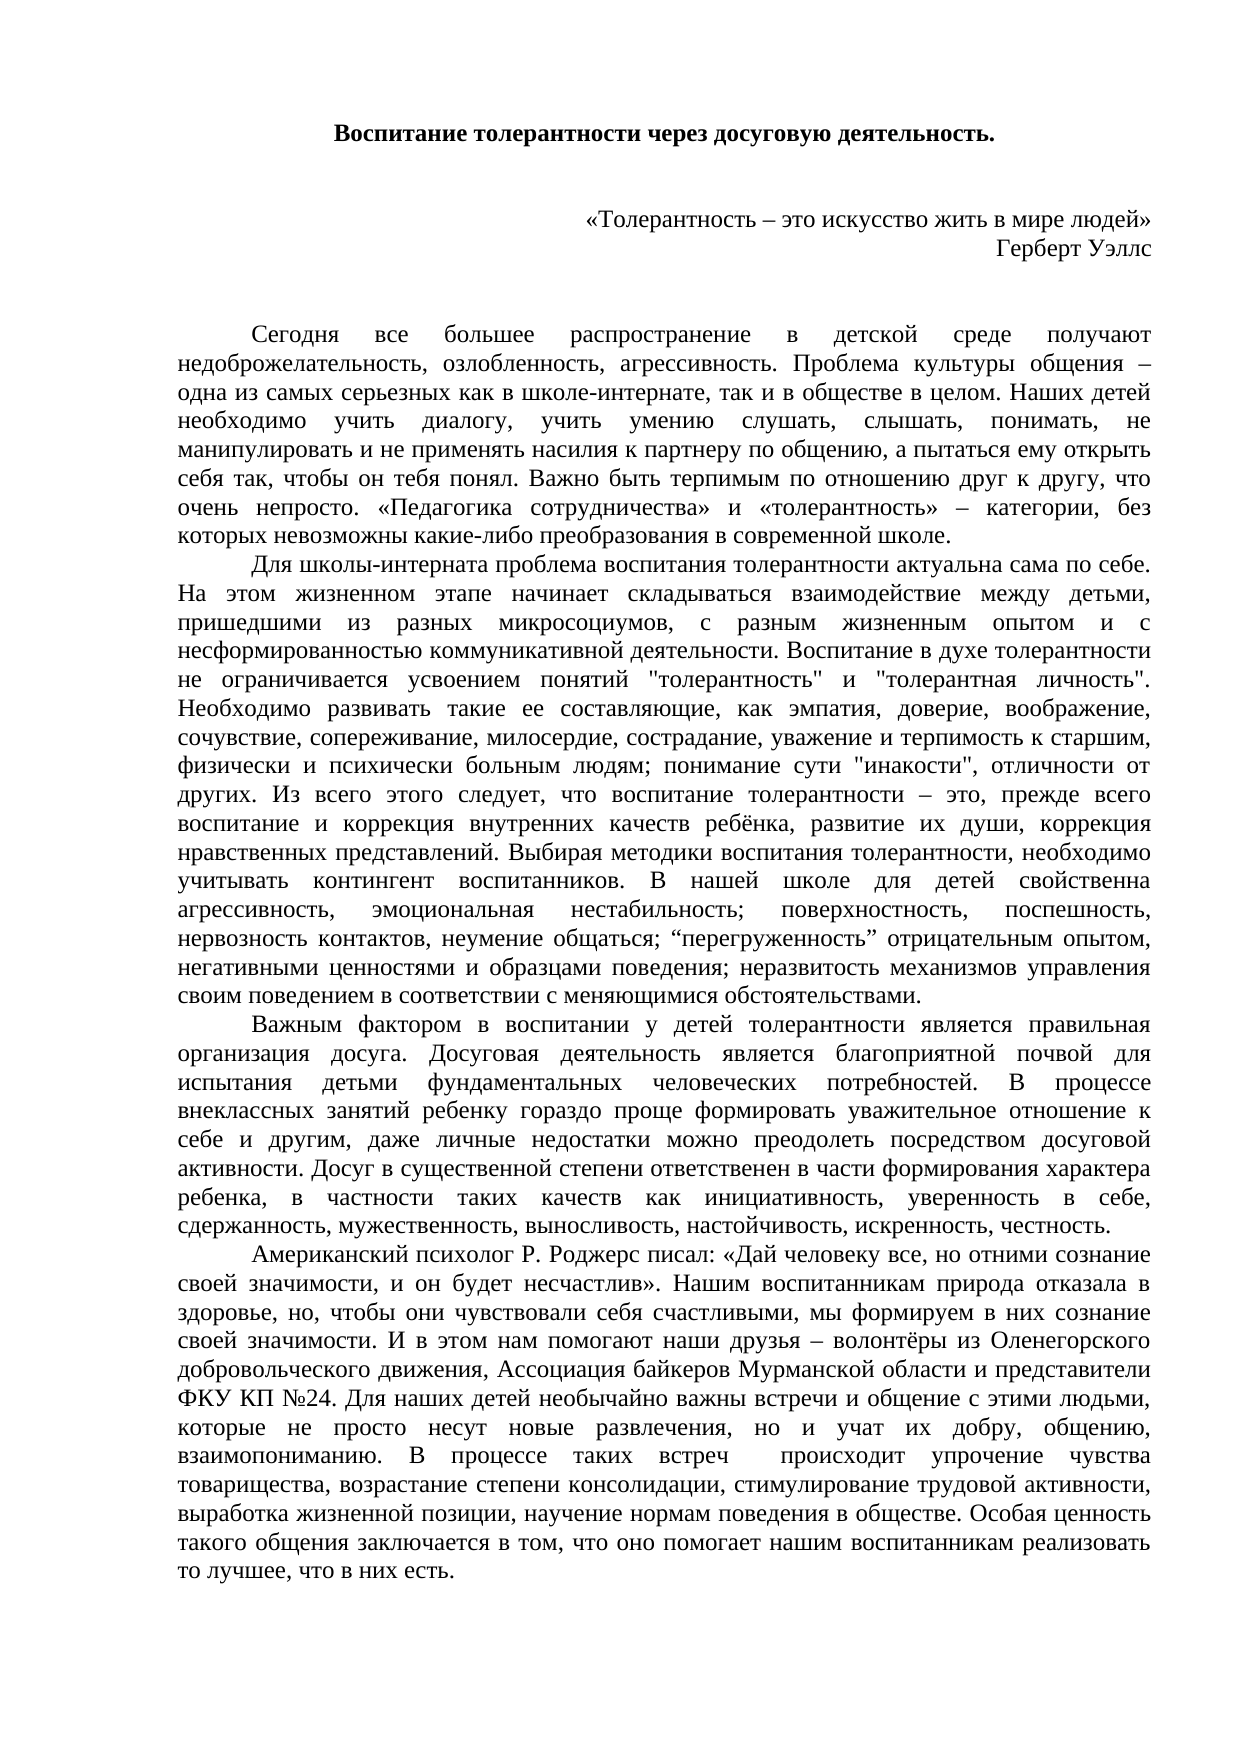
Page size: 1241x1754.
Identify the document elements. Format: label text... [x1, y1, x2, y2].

text Сегодня все большее распространение в детской среде получают недоброжелательность, озлобленность, агрессивность. Проблема культуры общения – одна из самых серьезных как в школе-интернате, так и в обществе в целом. Наших детей необходимо учить диалогу, учить умению слушать, слышать, понимать, не манипулировать и не применять насилия к партнеру по общению, а пытаться ему открыть себя так, чтобы он тебя понял. Важно быть терпимым по отношению друг к другу, что очень непросто. «Педагогика сотрудничества» и «толерантность» – категории, без которых невозможны какие-либо преобразования в современной школе. [177, 319, 1152, 549]
text Важным фактором в воспитании у детей толерантности является правильная организация досуга. Досуговая деятельность является благоприятной почвой для испытания детьми фундаментальных человеческих потребностей. В процессе внеклассных занятий ребенку гораздо проще формировать уважительное отношение к себе и другим, даже личные недостатки можно преодолеть посредством досуговой активности. Досуг в существенной степени ответственен в части формирования характера ребенка, в частности таких качеств как инициативность, уверенность в себе, сдержанность, мужественность, выносливость, настойчивость, искренность, честность. [177, 1009, 1152, 1239]
text «Толерантность – это искусство жить в мире людей» [177, 204, 1152, 233]
text Воспитание толерантности через досуговую деятельность. [177, 118, 1152, 147]
text Американский психолог Р. Роджерс писал: «Дай человеку все, но отними сознание своей значимости, и он будет несчастлив». Нашим воспитанникам природа отказала в здоровье, но, чтобы они чувствовали себя счастливыми, мы формируем в них сознание своей значимости. И в этом нам помогают наши друзья – волонтёры из Оленегорского добровольческого движения, Ассоциация байкеров Мурманской области и представители ФКУ КП №24. Для наших детей необычайно важны встречи и общение с этими людьми, которые не просто несут новые развлечения, но и учат их добру, общению, взаимопониманию. В процессе таких встреч происходит упрочение чувства товарищества, возрастание степени консолидации, стимулирование трудовой активности, выработка жизненной позиции, научение нормам поведения в обществе. Особая ценность такого общения заключается в том, что оно помогает нашим воспитанникам реализовать то лучшее, что в них есть. [177, 1239, 1152, 1584]
text Для школы-интерната проблема воспитания толерантности актуальна сама по себе. На этом жизненном этапе начинает складываться взаимодействие между детьми, пришедшими из разных микросоциумов, с разным жизненным опытом и с несформированностью коммуникативной деятельности. Воспитание в духе толерантности не ограничивается усвоением понятий "толерантность" и "толерантная личность". Необходимо развивать такие ее составляющие, как эмпатия, доверие, воображение, сочувствие, сопереживание, милосердие, сострадание, уважение и терпимость к старшим, физически и психически больным людям; понимание сути "инакости", отличности от других. Из всего этого следует, что воспитание толерантности – это, прежде всего воспитание и коррекция внутренних качеств ребёнка, развитие их души, коррекция нравственных представлений. Выбирая методики воспитания толерантности, необходимо учитывать контингент воспитанников. В нашей школе для детей свойственна агрессивность, эмоциональная нестабильность; поверхностность, поспешность, нервозность контактов, неумение общаться; “перегруженность” отрицательным опытом, негативными ценностями и образцами поведения; неразвитость механизмов управления своим поведением в соответствии с меняющимися обстоятельствами. [177, 549, 1152, 1009]
text Герберт Уэллс [177, 233, 1152, 262]
